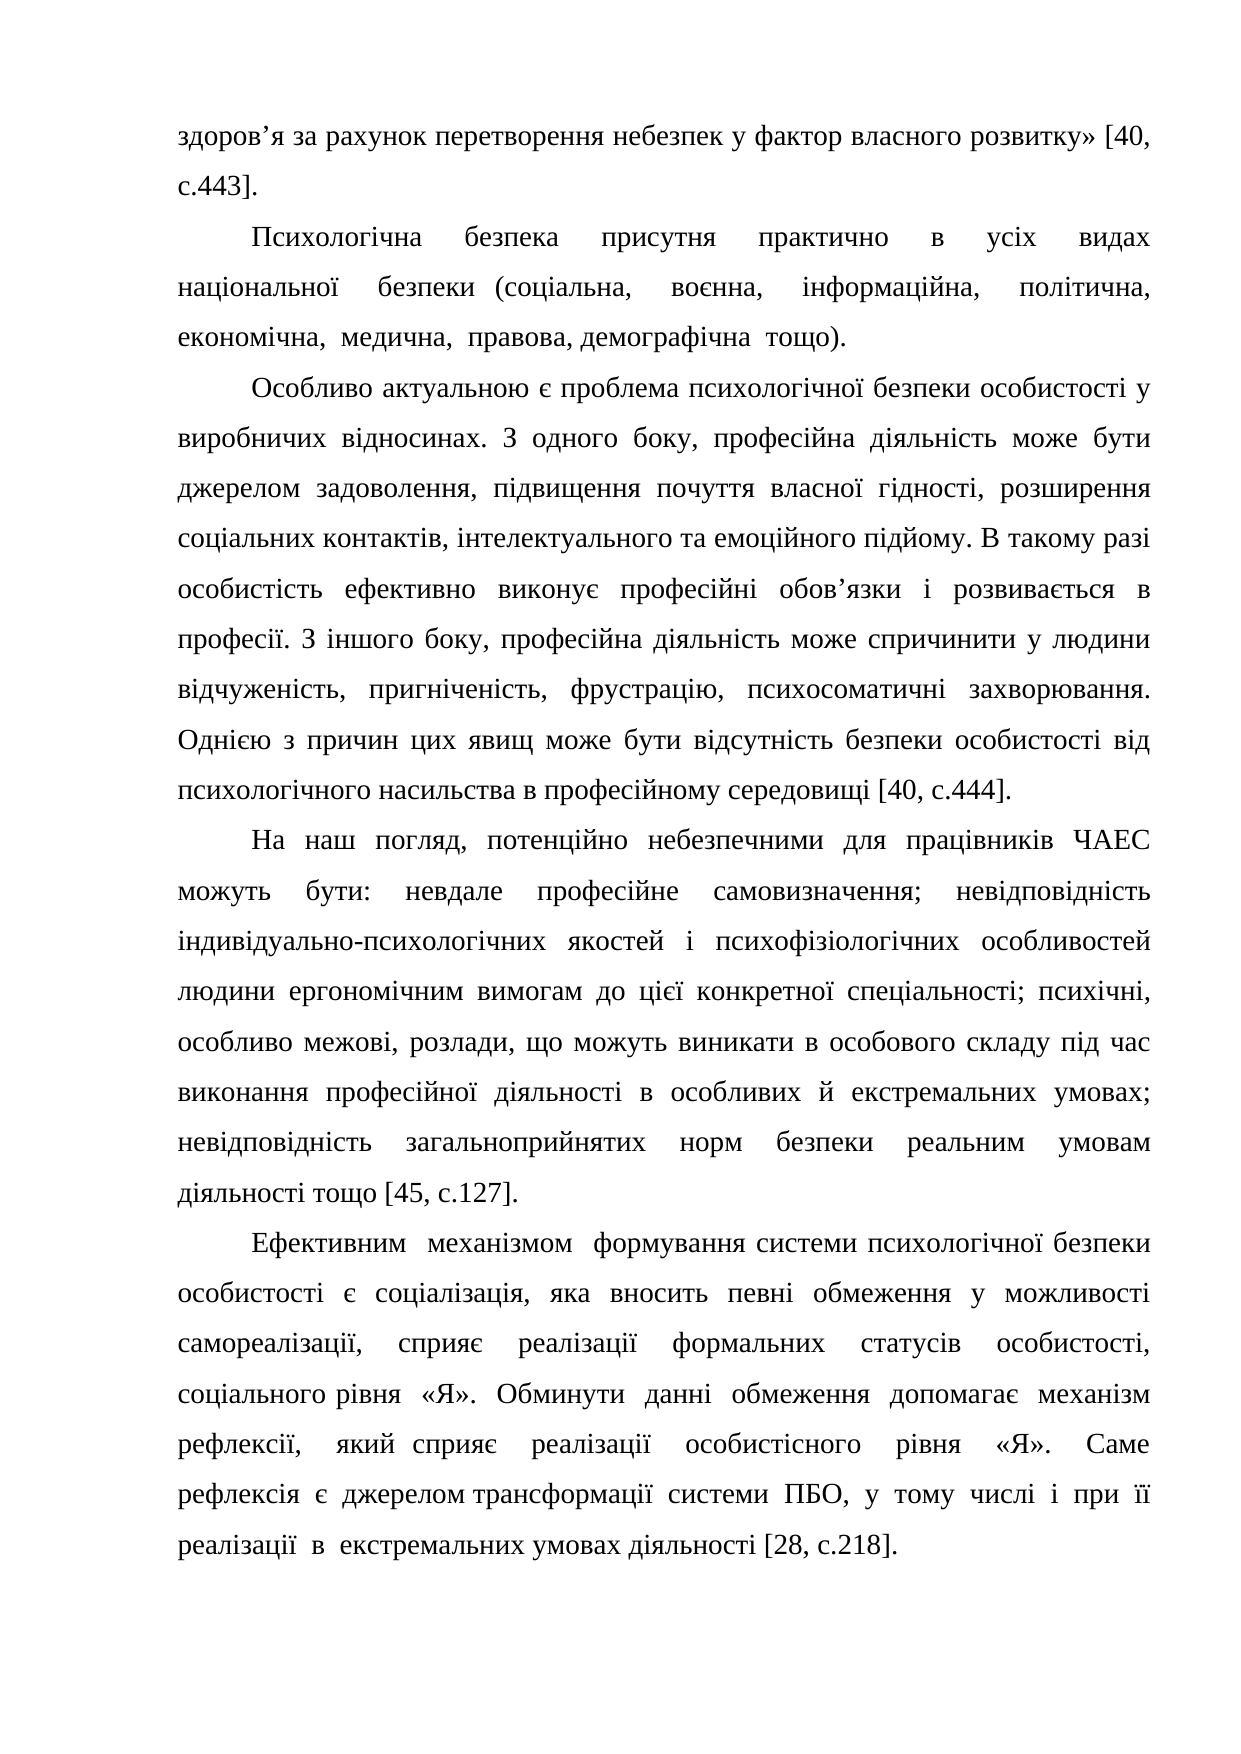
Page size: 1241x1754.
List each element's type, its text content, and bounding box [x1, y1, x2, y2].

text Особливо актуальною є проблема психологічної безпеки особистості у виробничих відносинах. З одного боку, професійна діяльність може бути джерелом задоволення, підвищення почуття власної гідності, розширення соціальних контактів, інтелектуального та емоційного підйому. В такому разі особистість ефективно виконує професійні обов’язки і розвивається в професії. З іншого боку, професійна діяльність може спричинити у людини відчуженість, пригніченість, фрустрацію, психосоматичні захворювання. Однією з причин цих явищ може бути відсутність безпеки особистості від психологічного насильства в професійному середовищі [40, с.444]. [177, 370, 1152, 806]
text На наш погляд, потенційно небезпечними для працівників ЧАЕС можуть бути: невдале професійне самовизначення; невідповідність індивідуально-психологічних якостей і психофізіологічних особливостей людини ергономічним вимогам до цієї конкретної спеціальності; психічні, особливо межові, розлади, що можуть виникати в особового складу під час виконання професійної діяльності в особливих й екстремальних умовах; невідповідність загальноприйнятих норм безпеки реальним умовам діяльності тощо [45, с.127]. [177, 822, 1152, 1208]
text Психологічна безпека присутня практично в усіх видах національної безпеки (соціальна, воєнна, інформаційна, політична, економічна, медична, правова, демографічна тощо). [177, 219, 1152, 353]
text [177, 118, 1152, 202]
text Ефективним механізмом формування системи психологічної безпеки особистості є соціалізація, яка вносить певні обмеження у можливості самореалізації, сприяє реалізації формальних статусів особистості, соціального рівня «Я». Обминути данні обмеження допомагає механізм рефлексії, який сприяє реалізації особистісного рівня «Я». Саме рефлексія є джерелом трансформації системи ПБО, у тому числі і при її реалізації в екстремальних умовах діяльності [28, с.218]. [177, 1225, 1152, 1560]
